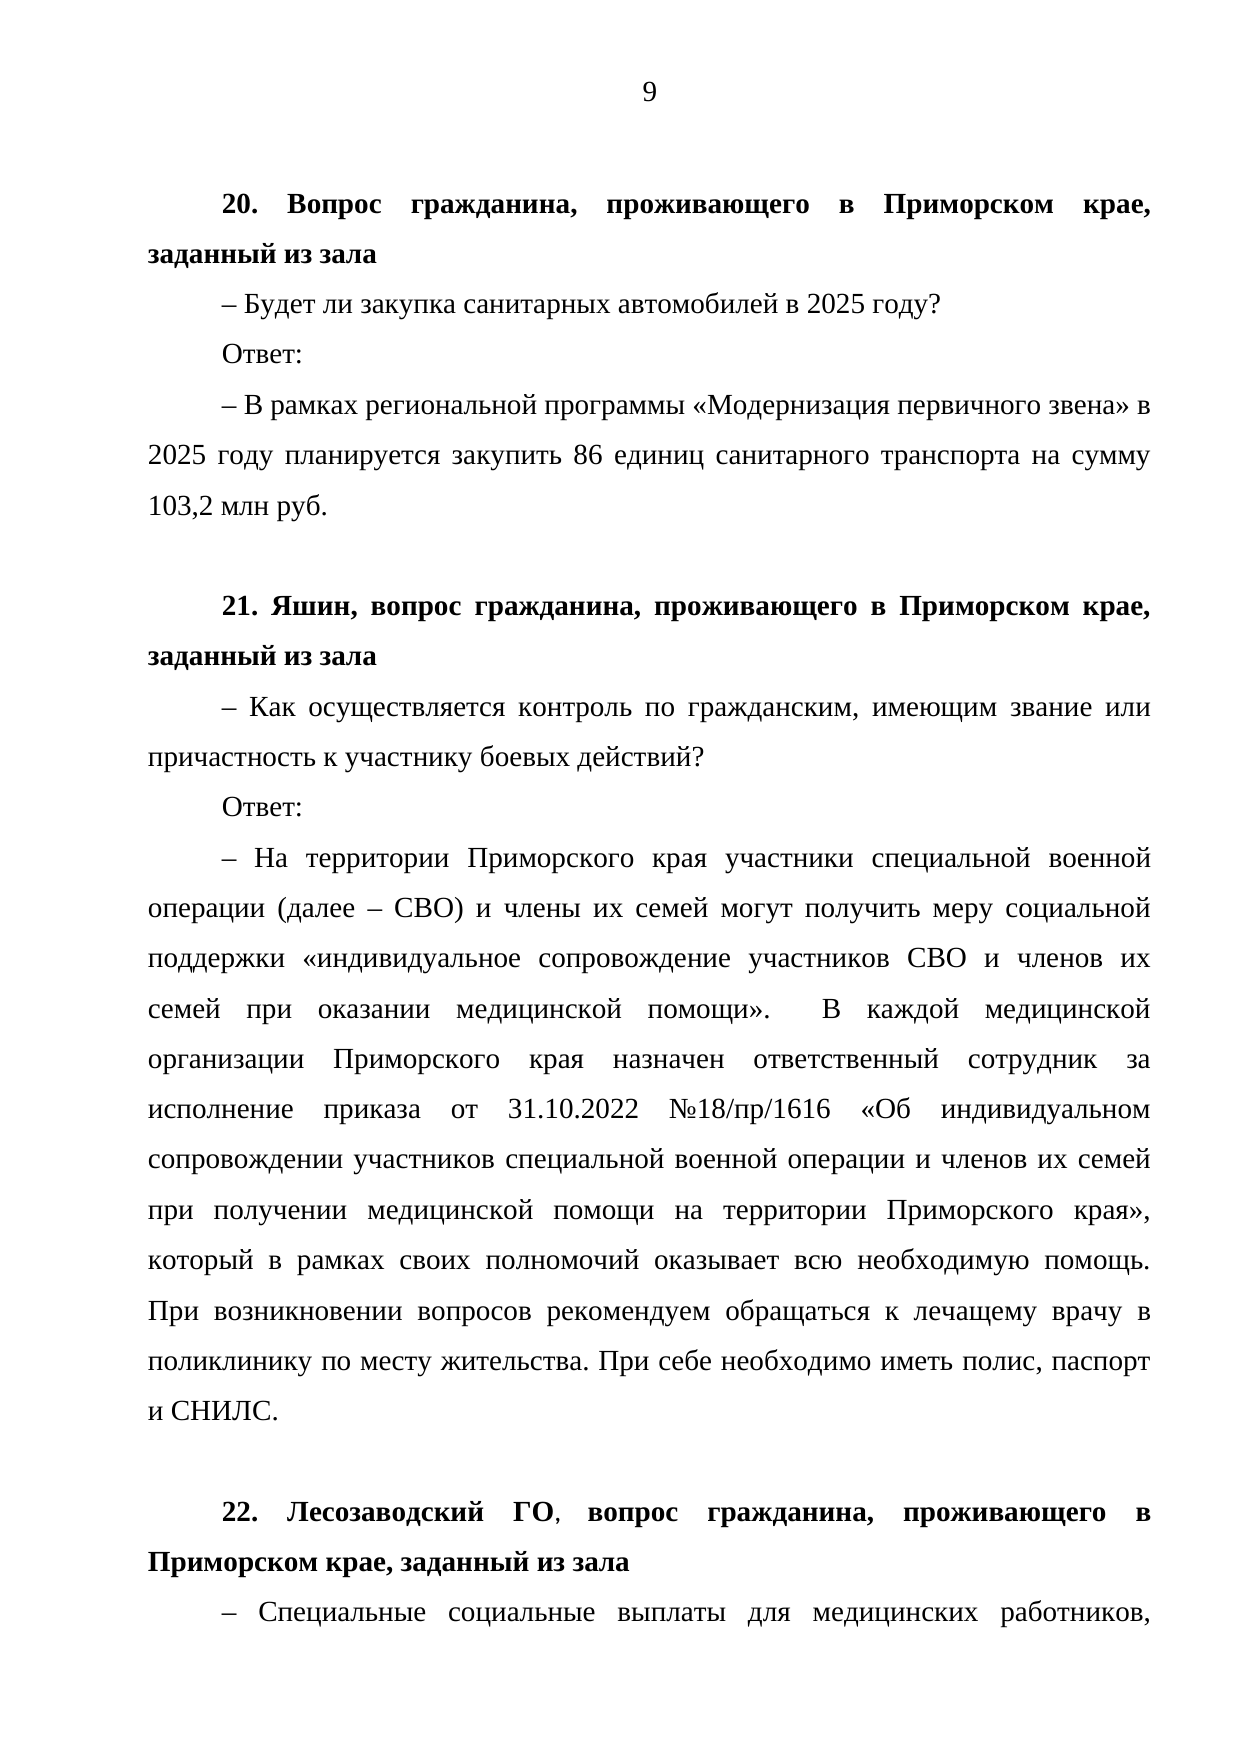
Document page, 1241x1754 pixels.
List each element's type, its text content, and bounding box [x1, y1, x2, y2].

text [148, 1594, 1152, 1628]
text – В рамках региональной программы «Модернизация первичного звена» в 2025 году планируется закупить 86 единиц санитарного транспорта на сумму 103,2 млн руб. [148, 387, 1152, 521]
text 22. Лесозаводский ГО, вопрос гражданина, проживающего в Приморском крае, заданный из зала [148, 1494, 1152, 1578]
text – Как осуществляется контроль по гражданским, имеющим звание или причастность к участнику боевых действий? [148, 689, 1152, 773]
text 21. Яшин, вопрос гражданина, проживающего в Приморском крае, заданный из зала [148, 588, 1152, 672]
text Ответ: [148, 789, 1152, 823]
text – На территории Приморского края участники специальной военной операции (далее – СВО) и члены их семей могут получить меру социальной поддержки «индивидуальное сопровождение участников СВО и членов их семей при оказании медицинской помощи». В каждой медицинской организации Приморского края назначен ответственный сотрудник за исполнение приказа от 31.10.2022 №18/пр/1616 «Об индивидуальном сопровождении участников специальной военной операции и членов их семей при получении медицинской помощи на территории Приморского края», который в рамках своих полномочий оказывает всю необходимую помощь. При возникновении вопросов рекомендуем обращаться к лечащему врачу в поликлинику по месту жительства. При себе необходимо иметь полис, паспорт и СНИЛС. [148, 840, 1152, 1427]
text – Будет ли закупка санитарных автомобилей в 2025 году? [148, 286, 1152, 320]
text 20. Вопрос гражданина, проживающего в Приморском крае, заданный из зала [148, 186, 1152, 269]
text Ответ: [148, 337, 1152, 370]
